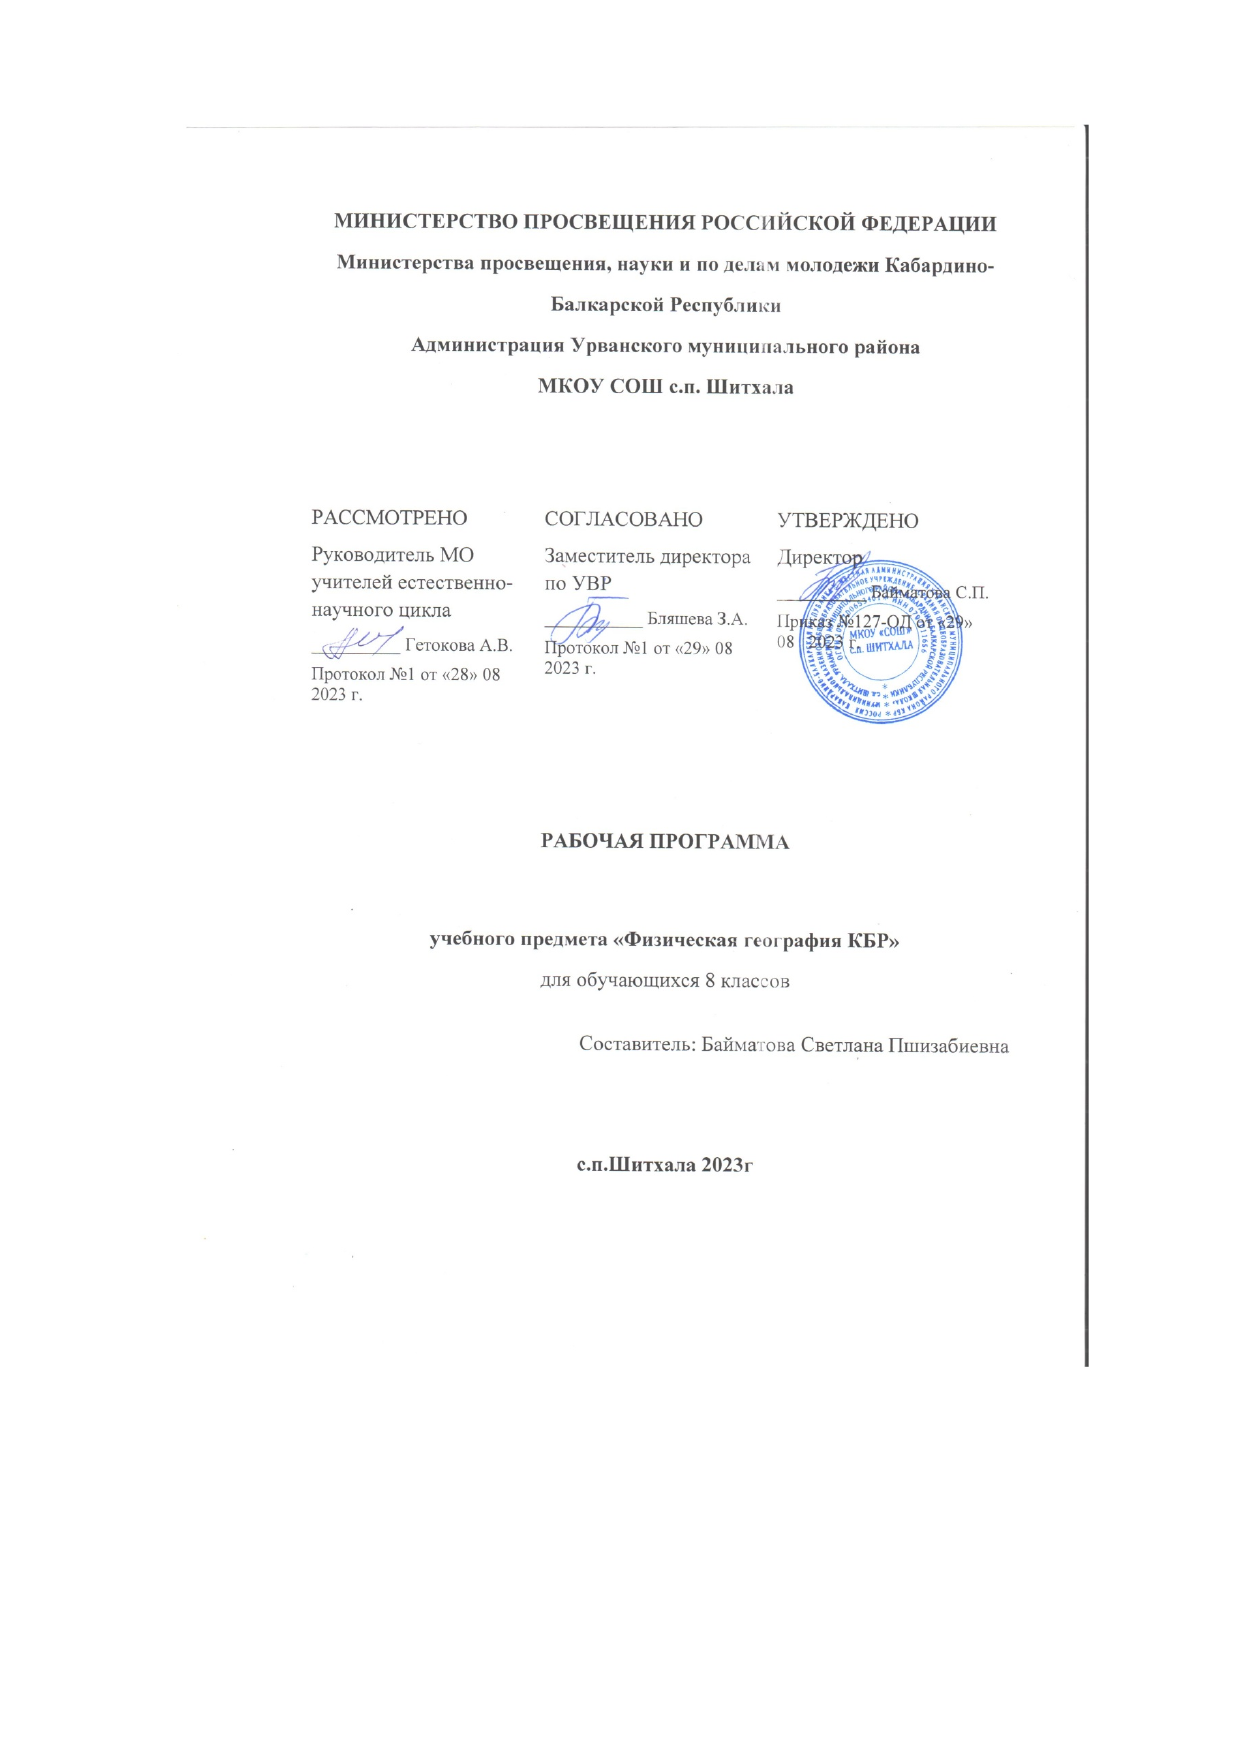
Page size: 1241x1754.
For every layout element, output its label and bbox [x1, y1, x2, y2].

picture [177, 118, 1089, 1373]
